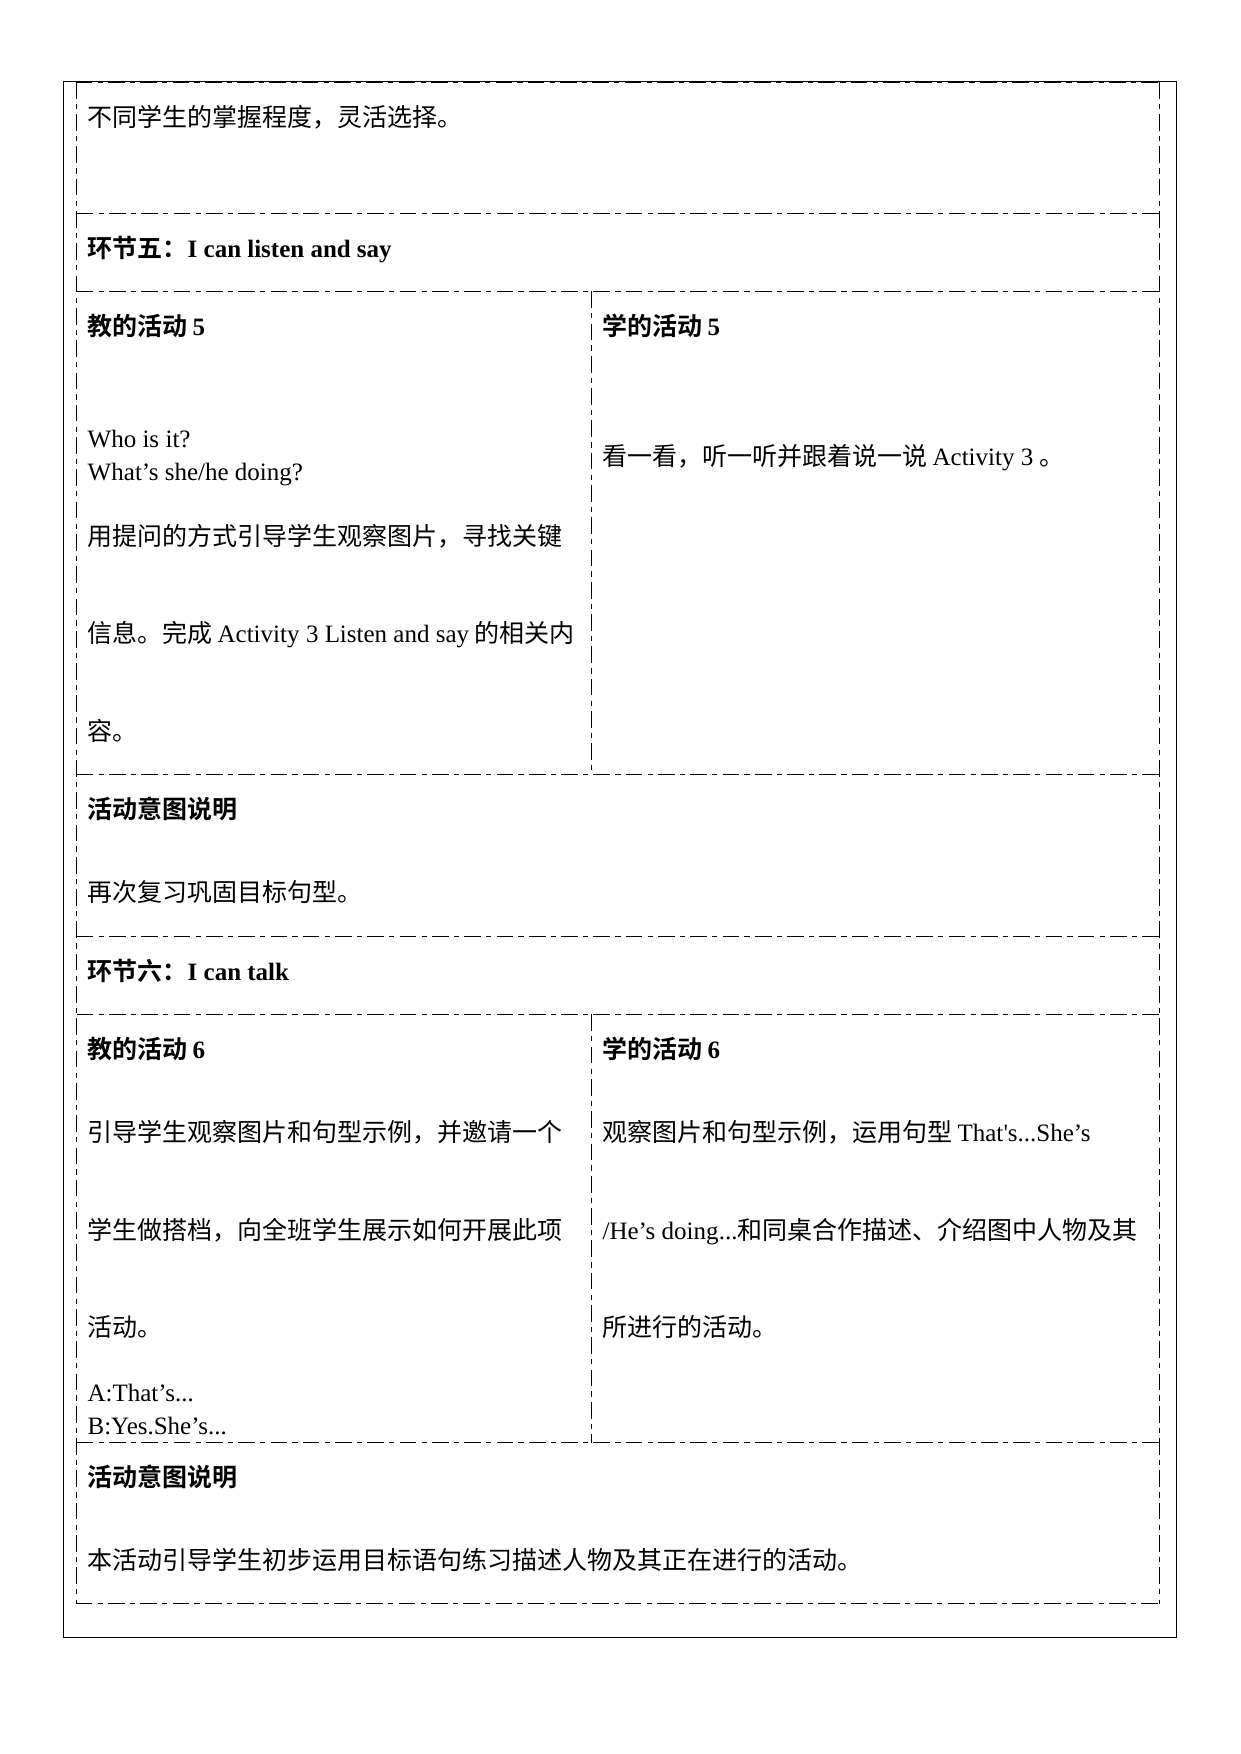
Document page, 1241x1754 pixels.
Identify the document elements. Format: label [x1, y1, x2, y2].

table_cell [64, 82, 1176, 1637]
